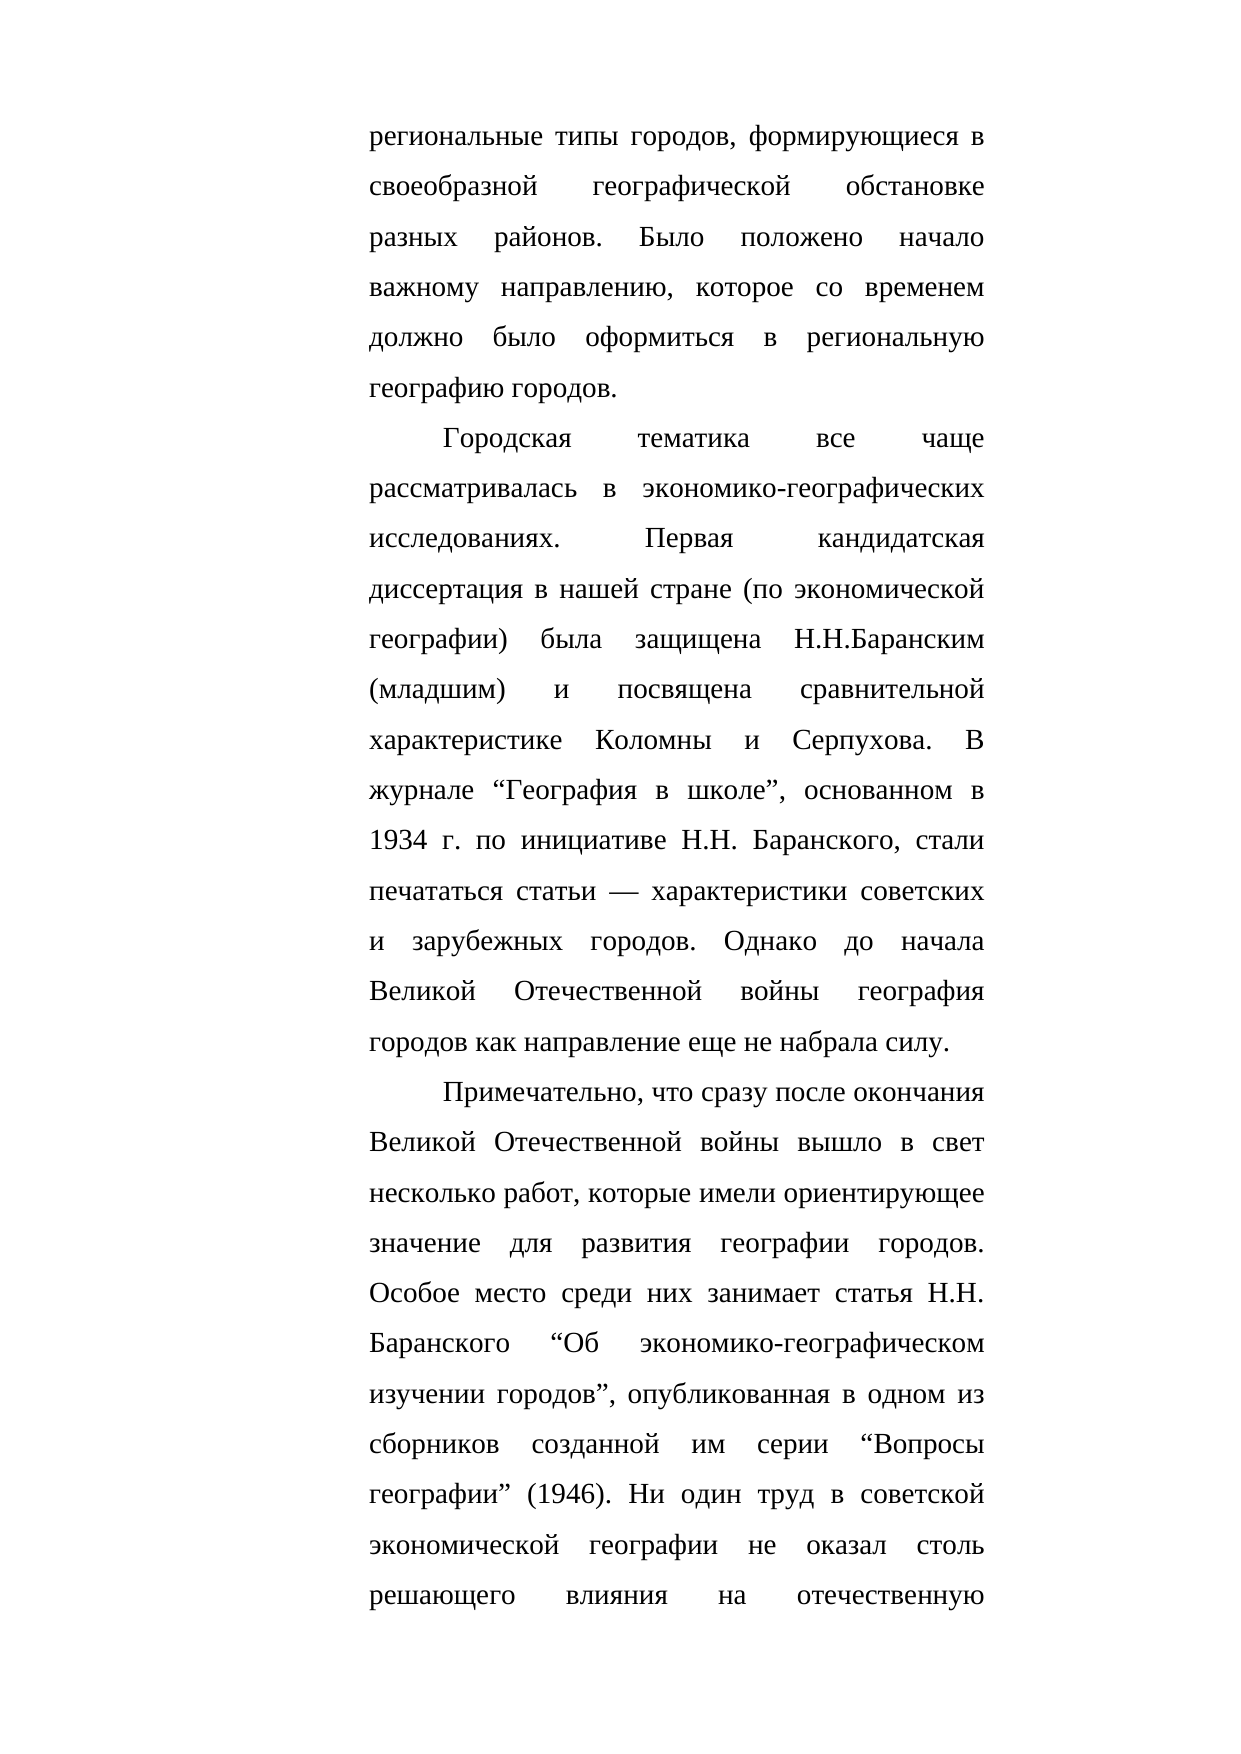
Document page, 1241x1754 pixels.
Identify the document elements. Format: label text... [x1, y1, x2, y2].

text Городская тематика все чаще рассматривалась в экономико-географических исследованиях. Первая кандидатская диссертация в нашей стране (по экономической географии) была защищена Н.Н.Баранским (младшим) и посвящена сравнительной характеристике Коломны и Серпухова. В журнале “География в школе”, основанном в 1934 г. по инициативе Н.Н. Баранского, стали печататься статьи — характеристики советских и зарубежных городов. Однако до начала Великой Отечественной войны география городов как направление еще не набрала силу. [369, 420, 985, 1057]
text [369, 118, 985, 403]
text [369, 1074, 985, 1611]
